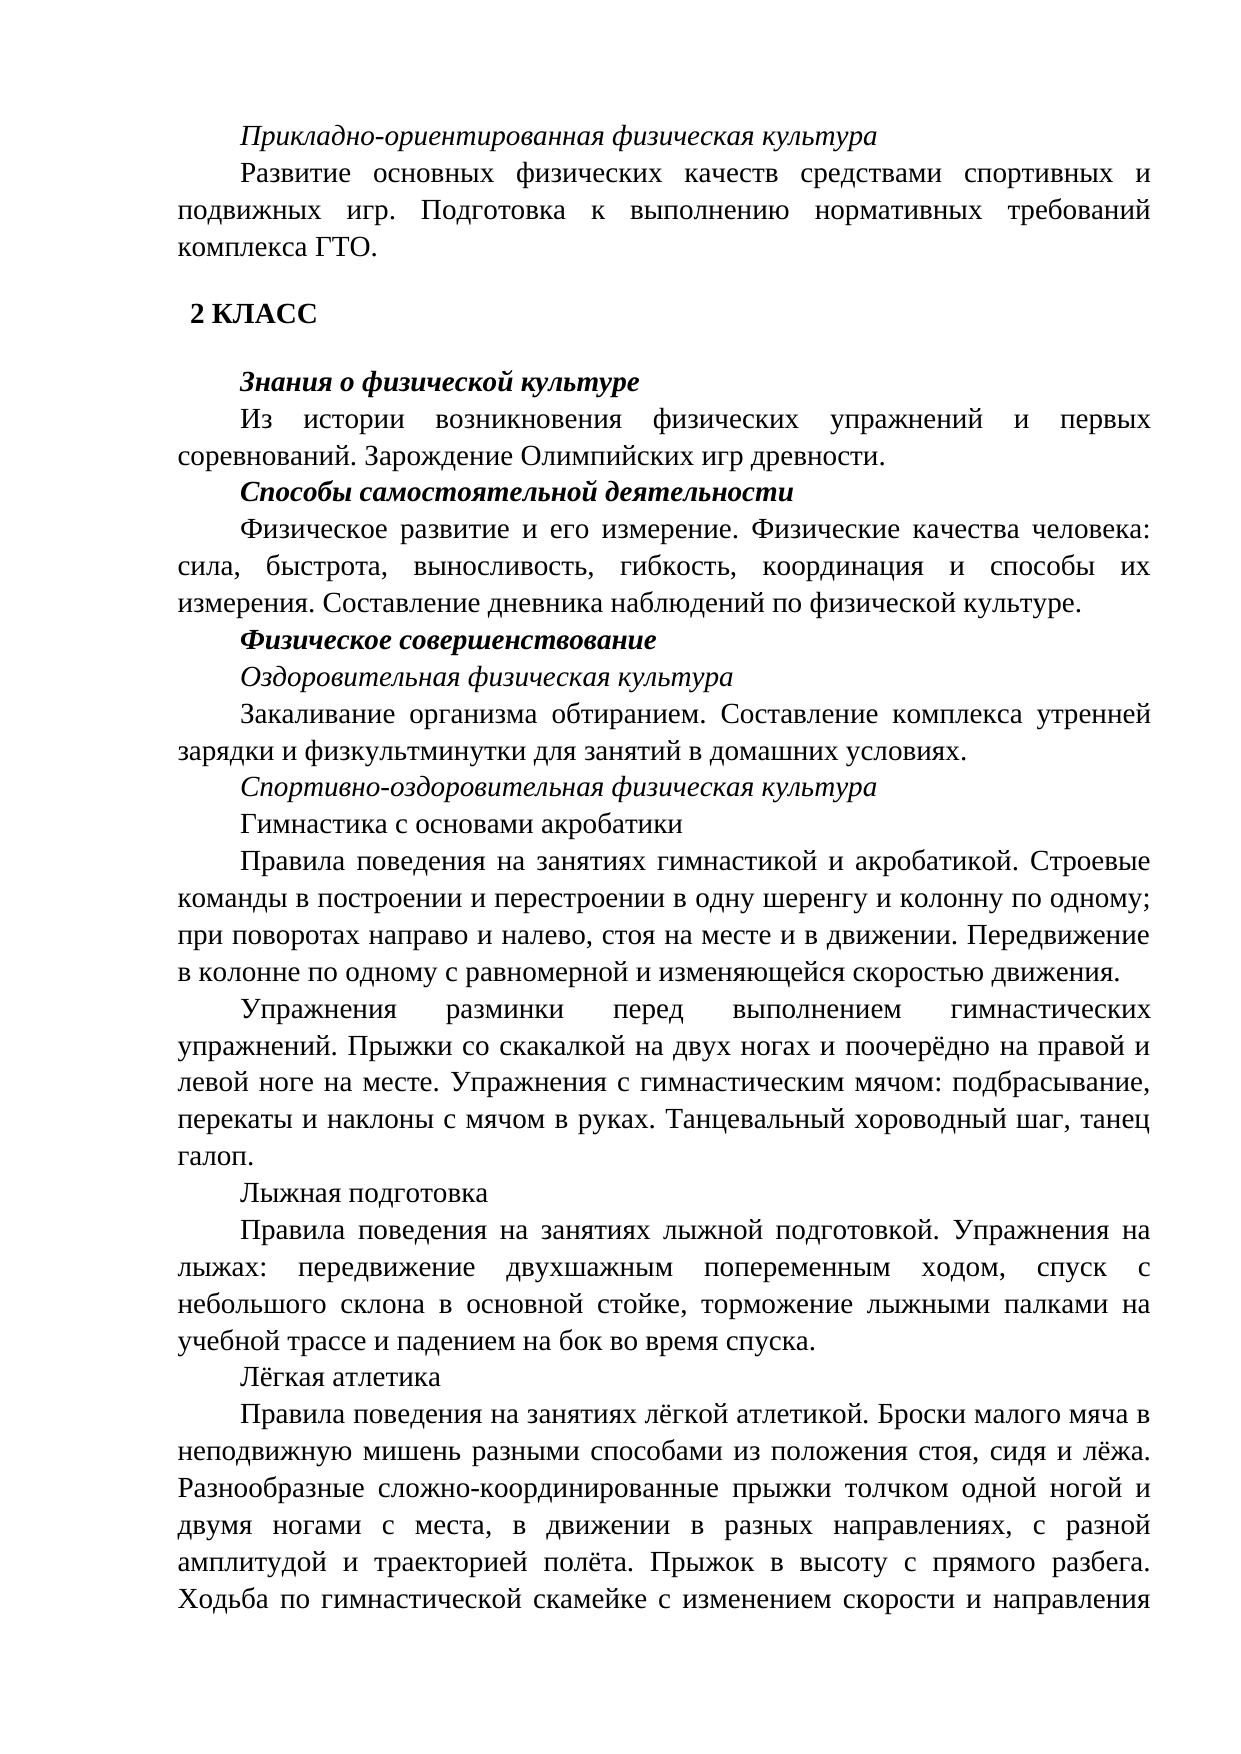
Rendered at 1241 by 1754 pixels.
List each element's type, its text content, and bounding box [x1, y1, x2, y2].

text Из истории возникновения физических упражнений и первых соревнований. Зарождение Олимпийских игр древности. [177, 401, 1152, 471]
text Знания о физической культуре [177, 364, 1152, 397]
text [177, 1396, 1152, 1614]
text Развитие основных физических качеств средствами спортивных и подвижных игр. Подготовка к выполнению нормативных требований комплекса ГТО. [177, 155, 1152, 262]
text Физическое совершенствование [177, 622, 1152, 656]
text Лёгкая атлетика [177, 1359, 1152, 1393]
text Способы самостоятельной деятельности [177, 474, 1152, 508]
text Оздоровительная физическая культура [177, 659, 1152, 692]
text Гимнастика с основами акробатики [177, 806, 1152, 840]
text Лыжная подготовка [177, 1175, 1152, 1209]
text Прикладно-ориентированная физическая культура [177, 118, 1152, 152]
text Закаливание организма обтиранием. Составление комплекса утренней зарядки и физкультминутки для занятий в домашних условиях. [177, 696, 1152, 766]
text 2 КЛАСС [190, 296, 1152, 330]
text Спортивно-оздоровительная физическая культура [177, 769, 1152, 803]
text Упражнения разминки перед выполнением гимнастических упражнений. Прыжки со скакалкой на двух ногах и поочерёдно на правой и левой ноге на месте. Упражнения с гимнастическим мячом: подбрасывание, перекаты и наклоны с мячом в руках. Танцевальный хороводный шаг, танец галоп. [177, 991, 1152, 1172]
text Правила поведения на занятиях лыжной подготовкой. Упражнения на лыжах: передвижение двухшажным попеременным ходом, спуск с небольшого склона в основной стойке, торможение лыжными палками на учебной трассе и падением на бок во время спуска. [177, 1212, 1152, 1356]
text Правила поведения на занятиях гимнастикой и акробатикой. Строевые команды в построении и перестроении в одну шеренгу и колонну по одному; при поворотах направо и налево, стоя на месте и в движении. Передвижение в колонне по одному с равномерной и изменяющейся скоростью движения. [177, 843, 1152, 987]
text Физическое развитие и его измерение. Физические качества человека: сила, быстрота, выносливость, гибкость, координация и способы их измерения. Составление дневника наблюдений по физической культуре. [177, 511, 1152, 619]
